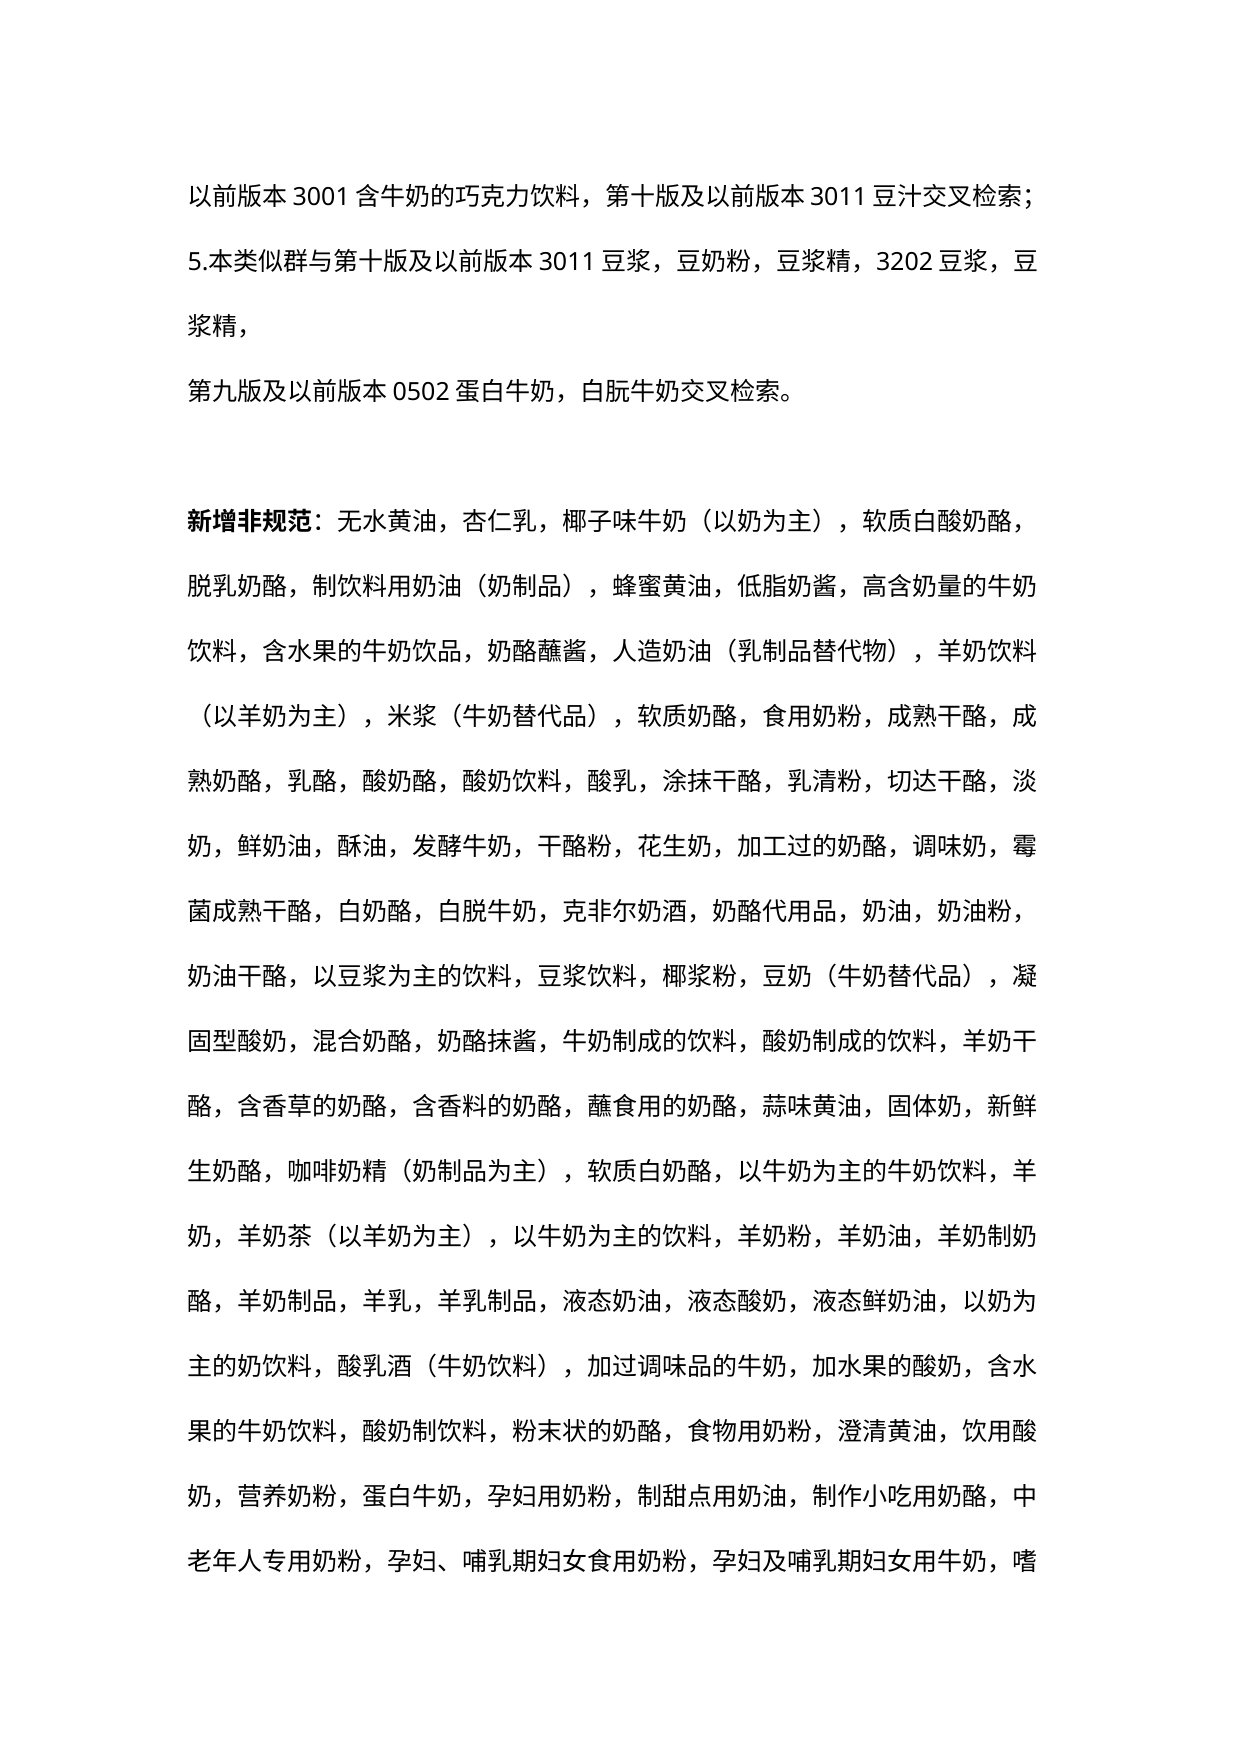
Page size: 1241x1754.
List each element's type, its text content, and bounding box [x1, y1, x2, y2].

text 5.本类似群与第十版及以前版本3011豆浆，豆奶粉，豆浆精，3202豆浆，豆浆精， [187, 227, 1053, 357]
text 第九版及以前版本0502蛋白牛奶，白朊牛奶交叉检索。 [187, 357, 1053, 422]
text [187, 162, 1053, 227]
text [187, 487, 1053, 1592]
